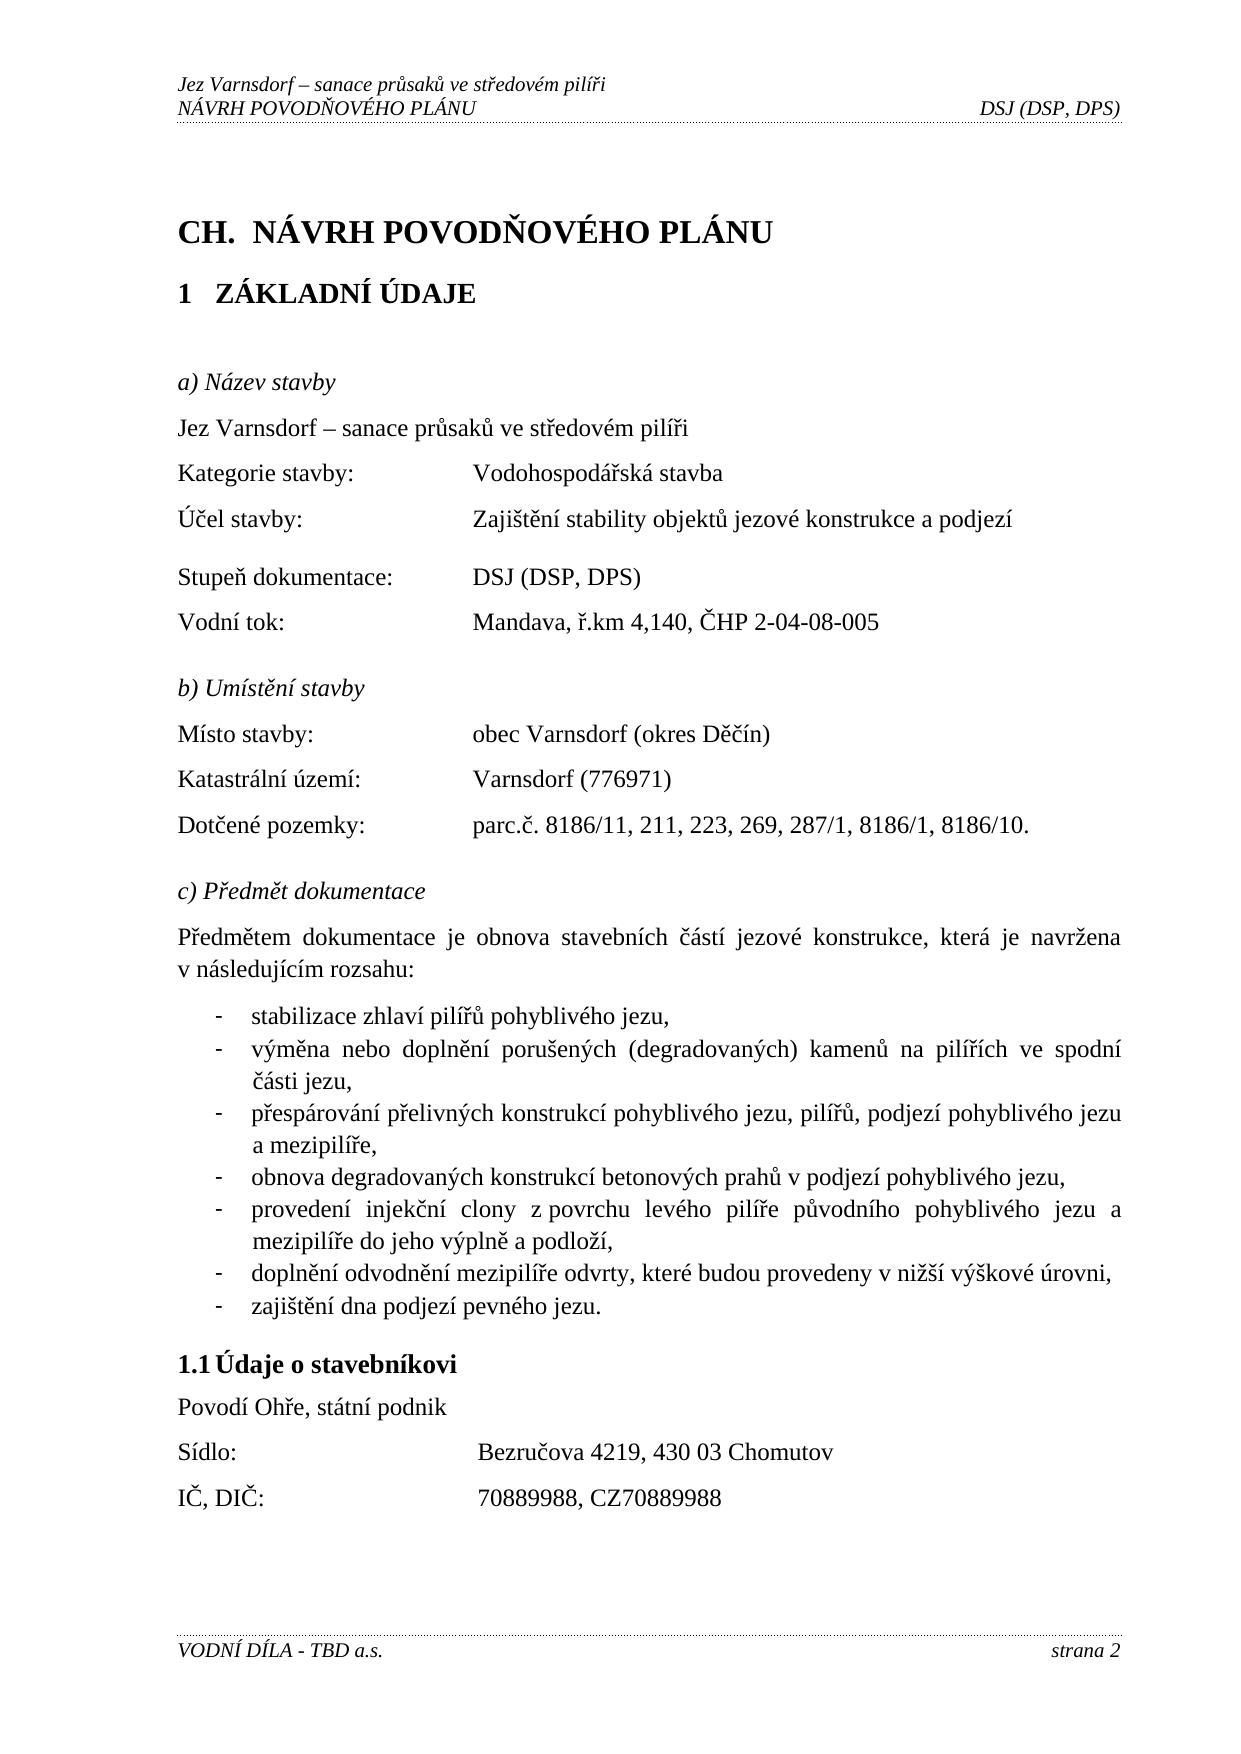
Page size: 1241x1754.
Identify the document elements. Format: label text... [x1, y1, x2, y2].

list stabilizace zhlaví pilířů pohyblivého jezu, [215, 1000, 1122, 1031]
list zajištění dna podjezí pevného jezu. [215, 1290, 1122, 1321]
text Místo stavby: obec Varnsdorf (okres Děčín) [177, 719, 1122, 748]
text IČ, DIČ: 70889988, CZ70889988 [177, 1483, 1122, 1512]
subtitle Údaje o stavebníkovi [177, 1348, 1122, 1379]
list provedení injekční clony z povrchu levého pilíře původního pohyblivého jezu a mezipilíře do jeho výplně a podloží, [215, 1194, 1122, 1255]
list přespárování přelivných konstrukcí pohyblivého jezu, pilířů, podjezí pohyblivého jezu a mezipilíře, [215, 1097, 1122, 1158]
text Katastrální území: Varnsdorf (776971) [177, 764, 1122, 793]
text Účel stavby: Zajištění stability objektů jezové konstrukce a podjezí [177, 504, 1122, 533]
text Sídlo: Bezručova 4219, 430 03 Chomutov [177, 1437, 1122, 1466]
list doplnění odvodnění mezipilíře odvrty, které budou provedeny v nižší výškové úrovni, [215, 1257, 1122, 1288]
text Jez Varnsdorf – sanace průsaků ve středovém pilíři [177, 413, 1122, 442]
text Předmětem dokumentace je obnova stavebních částí jezové konstrukce, která je navržena v následujícím rozsahu: [177, 922, 1122, 983]
subtitle ZÁKLADNÍ ÚDAJE [177, 276, 1122, 309]
text a) Název stavby [177, 367, 1122, 396]
text Stupeň dokumentace: DSJ (DSP, DPS) [177, 562, 1122, 591]
text Kategorie stavby: Vodohospodářská stavba [177, 458, 1122, 487]
text c) Předmět dokumentace [177, 876, 1122, 905]
list obnova degradovaných konstrukcí betonových prahů v podjezí pohyblivého jezu, [215, 1161, 1122, 1191]
subtitle nÁVRH POVODŇOVÉHO PLÁNU [177, 212, 1122, 251]
list výměna nebo doplnění porušených (degradovaných) kamenů na pilířích ve spodní části jezu, [215, 1033, 1122, 1094]
text b) Umístění stavby [177, 673, 1122, 702]
text Dotčené pozemky: parc.č. 8186/11, 211, 223, 269, 287/1, 8186/1, 8186/10. [177, 810, 1122, 839]
text Vodní tok: Mandava, ř.km 4,140, ČHP 2-04-08-005 [177, 607, 1122, 636]
text Povodí Ohře, státní podnik [177, 1392, 1122, 1421]
